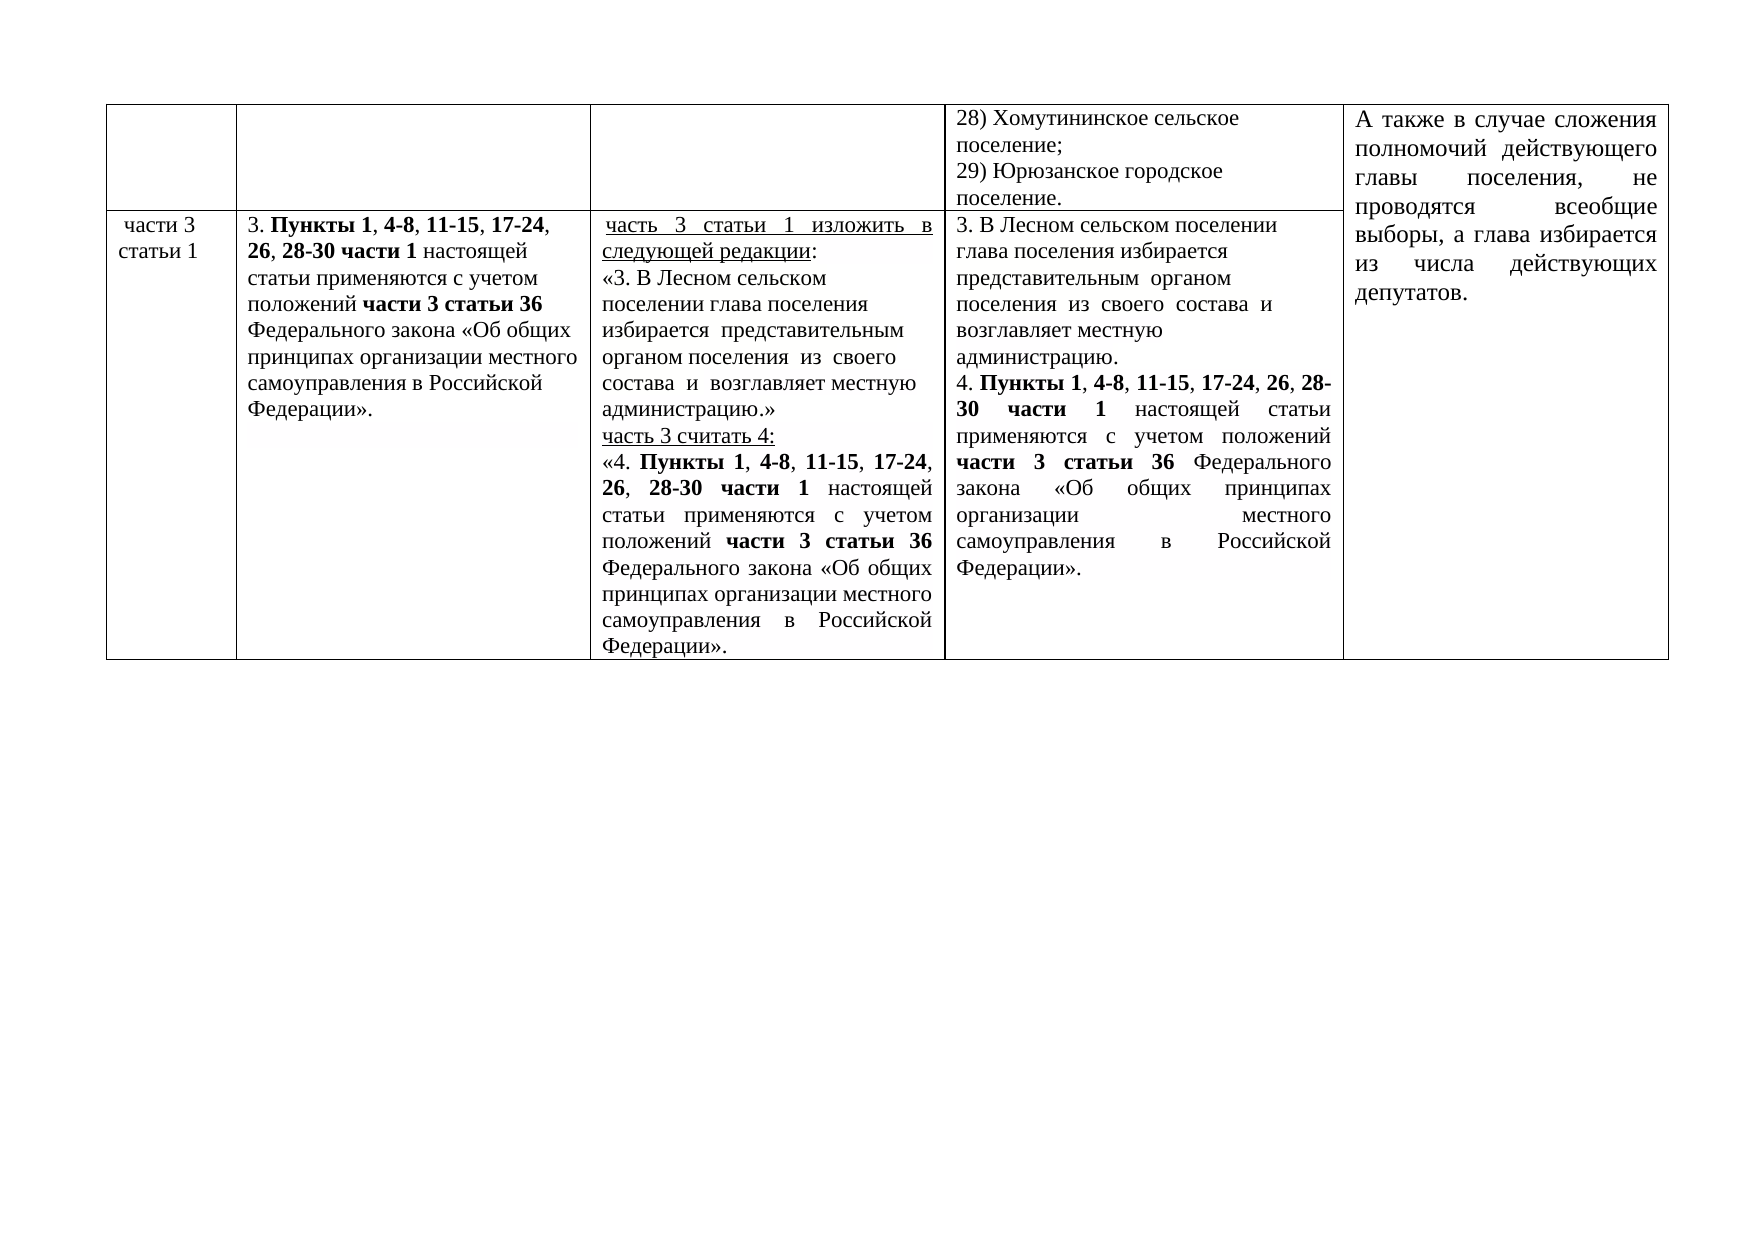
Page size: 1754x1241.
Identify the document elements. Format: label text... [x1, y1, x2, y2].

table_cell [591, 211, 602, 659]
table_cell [107, 105, 236, 210]
table_cell части 3 статьи 1 [107, 211, 236, 659]
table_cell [591, 105, 944, 210]
table_cell часть 3 статьи 1 изложить в следующей редакции: «3. В Лесном сельском поселении глава поселения избирается представительным органом поселения из своего состава и возглавляет местную администрацию.» часть 3 считать 4: «4. Пункты 1, 4-8, 11-15, 17-24, 26, 28-30 части 1 настоящей статьи применяются с учетом положений части 3 статьи 36 Федерального закона «Об общих принципах организации местного самоуправления в Российской Федерации». [776, 211, 944, 659]
table_cell 3. Пункты 1, 4-8, 11-15, 17-24, 26, 28-30 части 1 настоящей статьи применяются с учетом положений части 3 статьи 36 Федерального закона «Об общих принципах организации местного самоуправления в Российской Федерации». [237, 211, 590, 659]
table_cell 3. В Лесном сельском поселении глава поселения избирается представительным органом поселения из своего состава и возглавляет местную администрацию. 4. Пункты 1, 4-8, 11-15, 17-24, 26, 28-30 части 1 настоящей статьи применяются с учетом положений части 3 статьи 36 Федерального закона «Об общих принципах организации местного самоуправления в Российской Федерации». [946, 211, 1343, 659]
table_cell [237, 105, 590, 210]
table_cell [1344, 105, 1668, 659]
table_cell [946, 105, 1343, 210]
